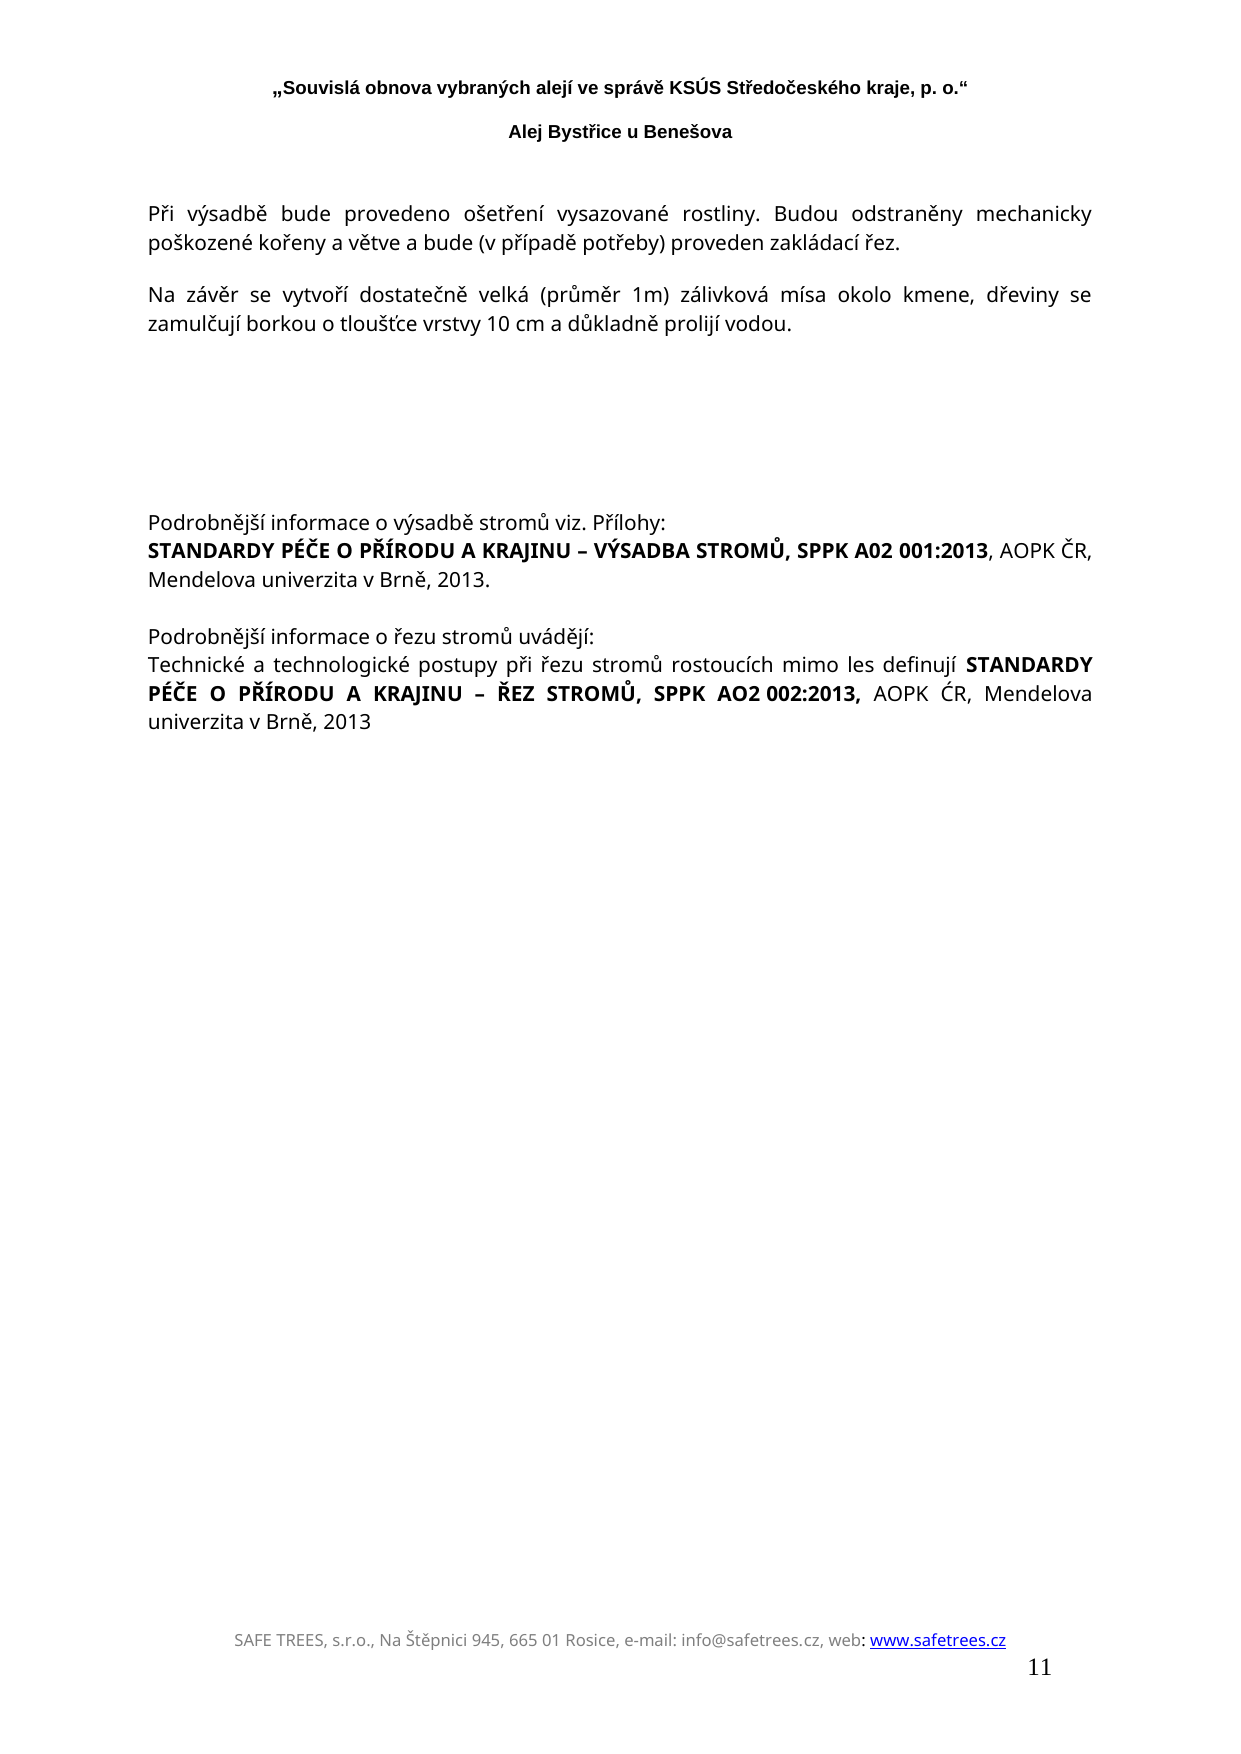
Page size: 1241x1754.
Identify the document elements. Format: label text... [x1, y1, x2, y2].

text Podrobnější informace o výsadbě stromů viz. Přílohy: [148, 508, 1093, 536]
text Při výsadbě bude provedeno ošetření vysazované rostliny. Budou odstraněny mechanicky poškozené kořeny a větve a bude (v případě potřeby) proveden zakládací řez. [148, 199, 1093, 256]
text Na závěr se vytvoří dostatečně velká (průměr 1m) zálivková mísa okolo kmene, dřeviny se zamulčují borkou o tloušťce vrstvy 10 cm a důkladně prolijí vodou. [148, 281, 1093, 337]
text Podrobnější informace o řezu stromů uvádějí: [148, 622, 1093, 650]
text Technické a technologické postupy při řezu stromů rostoucích mimo les definují STANDARDY PÉČE O PŘÍRODU A KRAJINU – ŘEZ STROMŮ, SPPK AO2 002:2013, AOPK ĆR, Mendelova univerzita v Brně, 2013 [148, 650, 1093, 736]
text STANDARDY PÉČE O PŘÍRODU A KRAJINU – VÝSADBA STROMŮ, SPPK A02 001:2013, AOPK ČR, Mendelova univerzita v Brně, 2013. [148, 536, 1093, 593]
